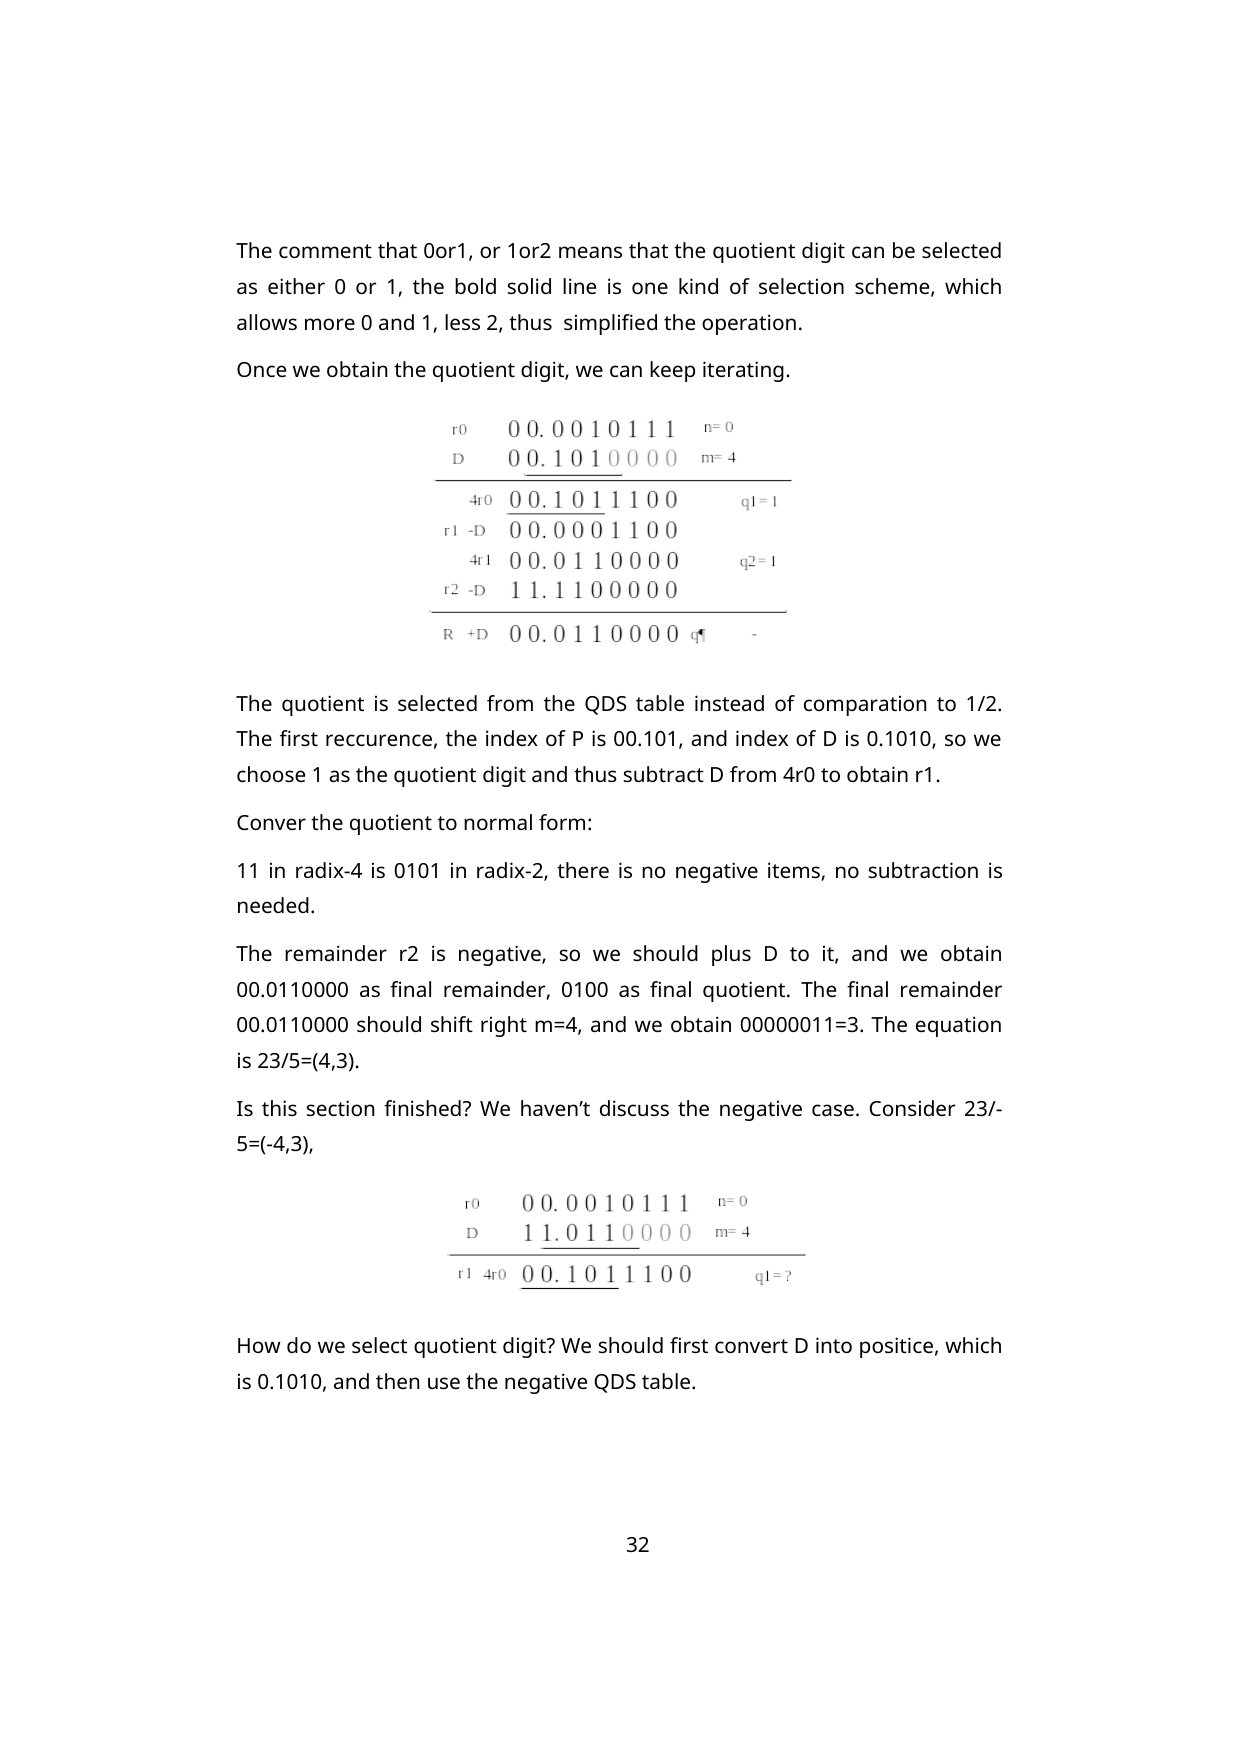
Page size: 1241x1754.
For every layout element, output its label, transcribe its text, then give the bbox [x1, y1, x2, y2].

text How do we select quotient digit? We should first convert D into positice, which is 0.1010, and then use the negative QDS table. [236, 1332, 1004, 1396]
text Is this section finished? We haven’t discuss the negative case. Consider 23/-5=(-4,3), [236, 1094, 1004, 1158]
text Conver the quotient to normal form: [236, 808, 1004, 836]
text 11 in radix-4 is 0101 in radix-2, there is no negative items, no subtraction is needed. [236, 856, 1004, 920]
text The comment that 0or1, or 1or2 means that the quotient digit can be selected as either 0 or 1, the bold solid line is one kind of selection scheme, which allows more 0 and 1, less 2, thus simplified the operation. [236, 237, 1004, 336]
text The quotient is selected from the QDS table instead of comparation to 1/2. The first reccurence, the index of P is 00.101, and index of D is 0.1010, so we choose 1 as the quotient digit and thus subtract D from 4r0 to obtain r1. [236, 689, 1004, 788]
text The remainder r2 is negative, so we should plus D to it, and we obtain 00.0110000 as final remainder, 0100 as final quotient. The final remainder 00.0110000 should shift right m=4, and we obtain 00000011=3. The equation is 23/5=(4,3). [236, 939, 1004, 1074]
text Once we obtain the quotient digit, we can keep iterating. [236, 356, 1004, 384]
